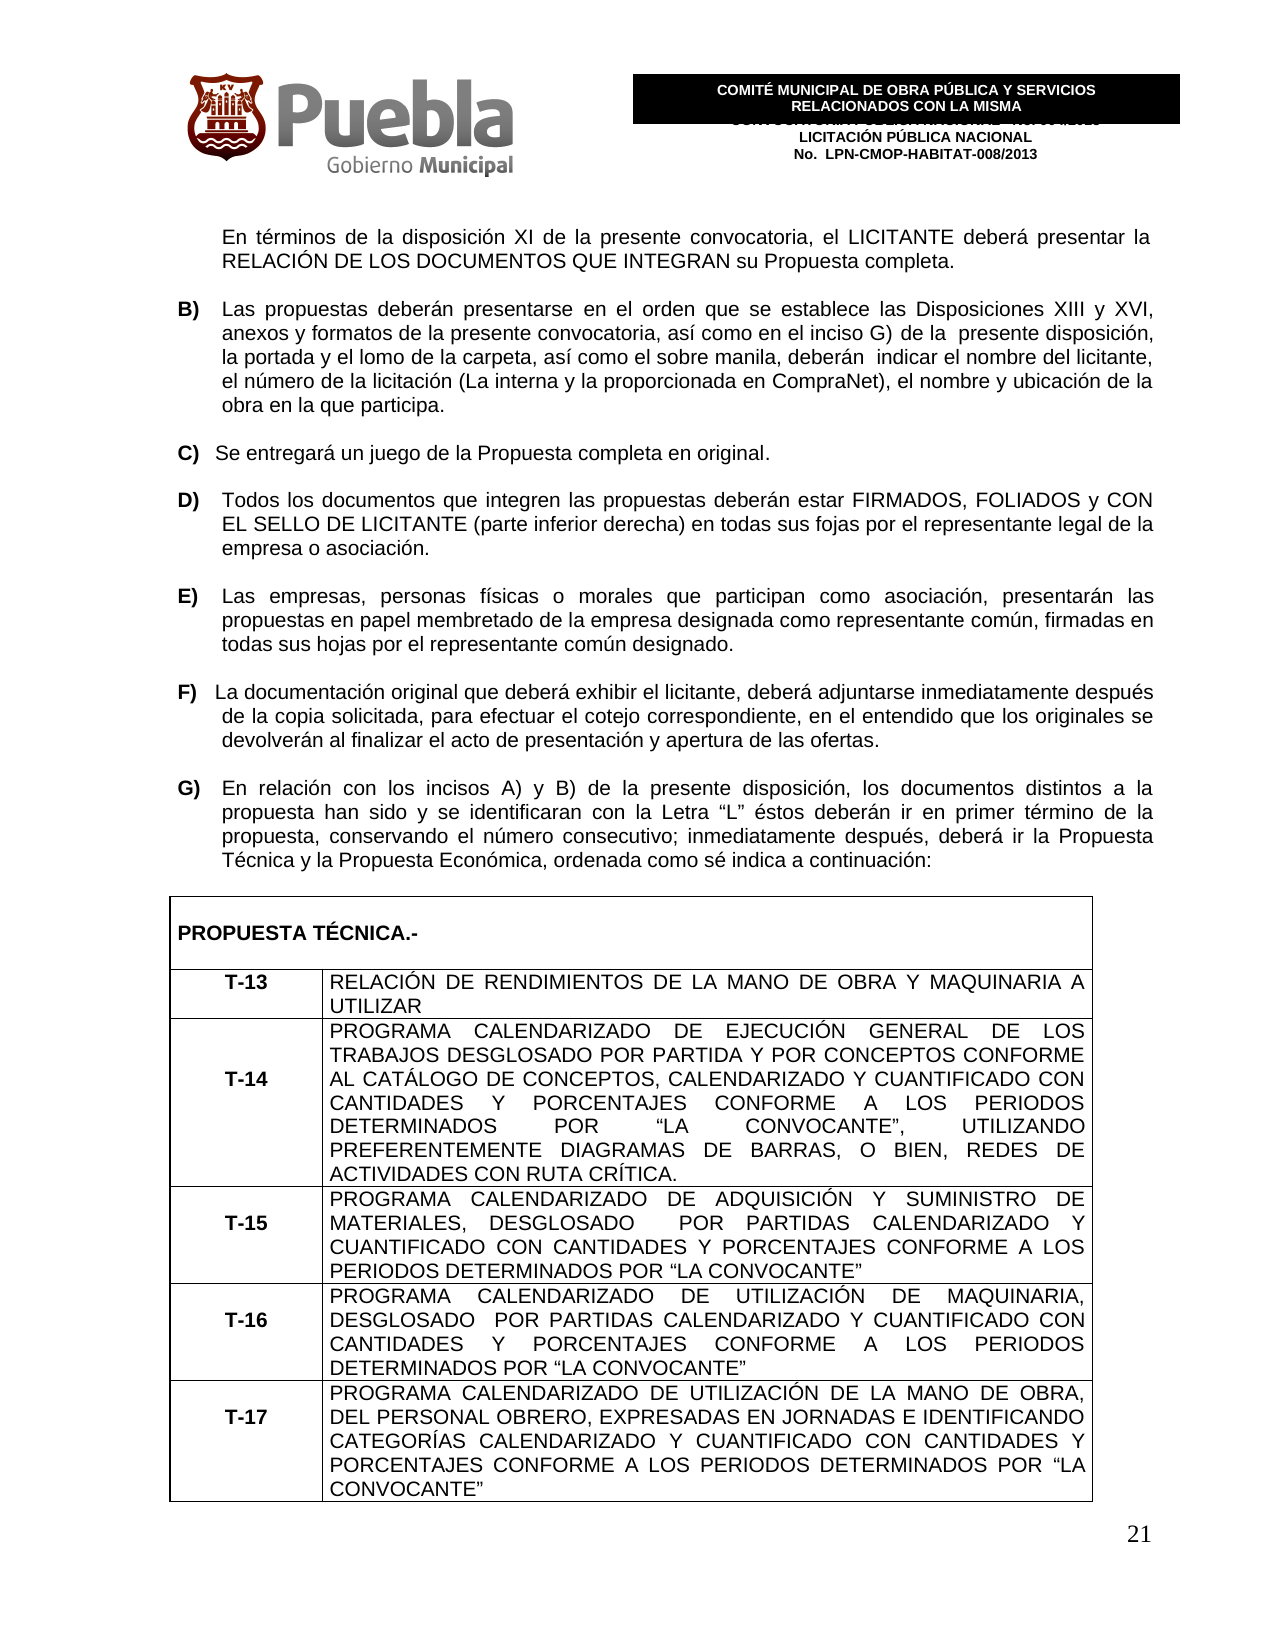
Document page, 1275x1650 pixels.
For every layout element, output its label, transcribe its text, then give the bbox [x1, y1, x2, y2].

text C) Se entregará un juego de la Propuesta completa en original. [177, 440, 1152, 464]
table_cell PROGRAMA CALENDARIZADO DE UTILIZACIÓN DE LA MANO DE OBRA, DEL PERSONAL OBRERO, EXPRESADAS EN JORNADAS E IDENTIFICANDO CATEGORÍAS CALENDARIZADO Y CUANTIFICADO CON CANTIDADES Y PORCENTAJES CONFORME A LOS PERIODOS DETERMINADOS POR “LA CONVOCANTE” [323, 1381, 1092, 1501]
table_cell RELACIÓN DE RENDIMIENTOS DE LA MANO DE OBRA Y MAQUINARIA A UTILIZAR [323, 970, 1092, 1017]
table_cell T-13 [171, 970, 322, 1017]
text E) Las empresas, personas físicas o morales que participan como asociación, presentarán las propuestas en papel membretado de la empresa designada como representante común, firmadas en todas sus hojas por el representante común designado. [177, 584, 1155, 656]
text B) Las propuestas deberán presentarse en el orden que se establece las Disposiciones XIII y XVI, anexos y formatos de la presente convocatoria, así como en el inciso G) de la presente disposición, la portada y el lomo de la carpeta, así como el sobre manila, deberán indicar el nombre del licitante, el número de la licitación (La interna y la proporcionada en CompraNet), el nombre y ubicación de la obra en la que participa. [177, 297, 1155, 416]
text G) En relación con los incisos A) y B) de la presente disposición, los documentos distintos a la propuesta han sido y se identificaran con la Letra “L” éstos deberán ir en primer término de la propuesta, conservando el número consecutivo; inmediatamente después, deberá ir la Propuesta Técnica y la Propuesta Económica, ordenada como sé indica a continuación: [177, 776, 1155, 872]
table_cell T-15 [171, 1187, 322, 1283]
table_cell T-16 [171, 1284, 322, 1380]
table_cell PROGRAMA CALENDARIZADO DE EJECUCIÓN GENERAL DE LOS TRABAJOS DESGLOSADO POR PARTIDA Y POR CONCEPTOS CONFORME AL CATÁLOGO DE CONCEPTOS, CALENDARIZADO Y CUANTIFICADO CON CANTIDADES Y PORCENTAJES CONFORME A LOS PERIODOS DETERMINADOS POR “LA CONVOCANTE”, UTILIZANDO PREFERENTEMENTE DIAGRAMAS DE BARRAS, O BIEN, REDES DE ACTIVIDADES CON RUTA CRÍTICA. [323, 1019, 1092, 1186]
table_cell PROGRAMA CALENDARIZADO DE UTILIZACIÓN DE MAQUINARIA, DESGLOSADO POR PARTIDAS CALENDARIZADO Y CUANTIFICADO CON CANTIDADES Y PORCENTAJES CONFORME A LOS PERIODOS DETERMINADOS POR “LA CONVOCANTE” [323, 1284, 1092, 1380]
table_cell T-17 [171, 1381, 322, 1501]
text En términos de la disposición XI de la presente convocatoria, el LICITANTE deberá presentar la RELACIÓN DE LOS DOCUMENTOS QUE INTEGRAN su Propuesta completa. [222, 225, 1152, 273]
table_header PROPUESTA TÉCNICA.- [171, 897, 1092, 968]
text F) La documentación original que deberá exhibir el licitante, deberá adjuntarse inmediatamente después de la copia solicitada, para efectuar el cotejo correspondiente, en el entendido que los originales se devolverán al finalizar el acto de presentación y apertura de las ofertas. [177, 680, 1155, 752]
text D) Todos los documentos que integren las propuestas deberán estar FIRMADOS, FOLIADOS y CON EL SELLO DE LICITANTE (parte inferior derecha) en todas sus fojas por el representante legal de la empresa o asociación. [177, 488, 1155, 560]
picture [187, 73, 513, 177]
table_cell T-14 [171, 1019, 322, 1186]
table_cell PROGRAMA CALENDARIZADO DE ADQUISICIÓN Y SUMINISTRO DE MATERIALES, DESGLOSADO POR PARTIDAS CALENDARIZADO Y CUANTIFICADO CON CANTIDADES Y PORCENTAJES CONFORME A LOS PERIODOS DETERMINADOS POR “LA CONVOCANTE” [323, 1187, 1092, 1283]
